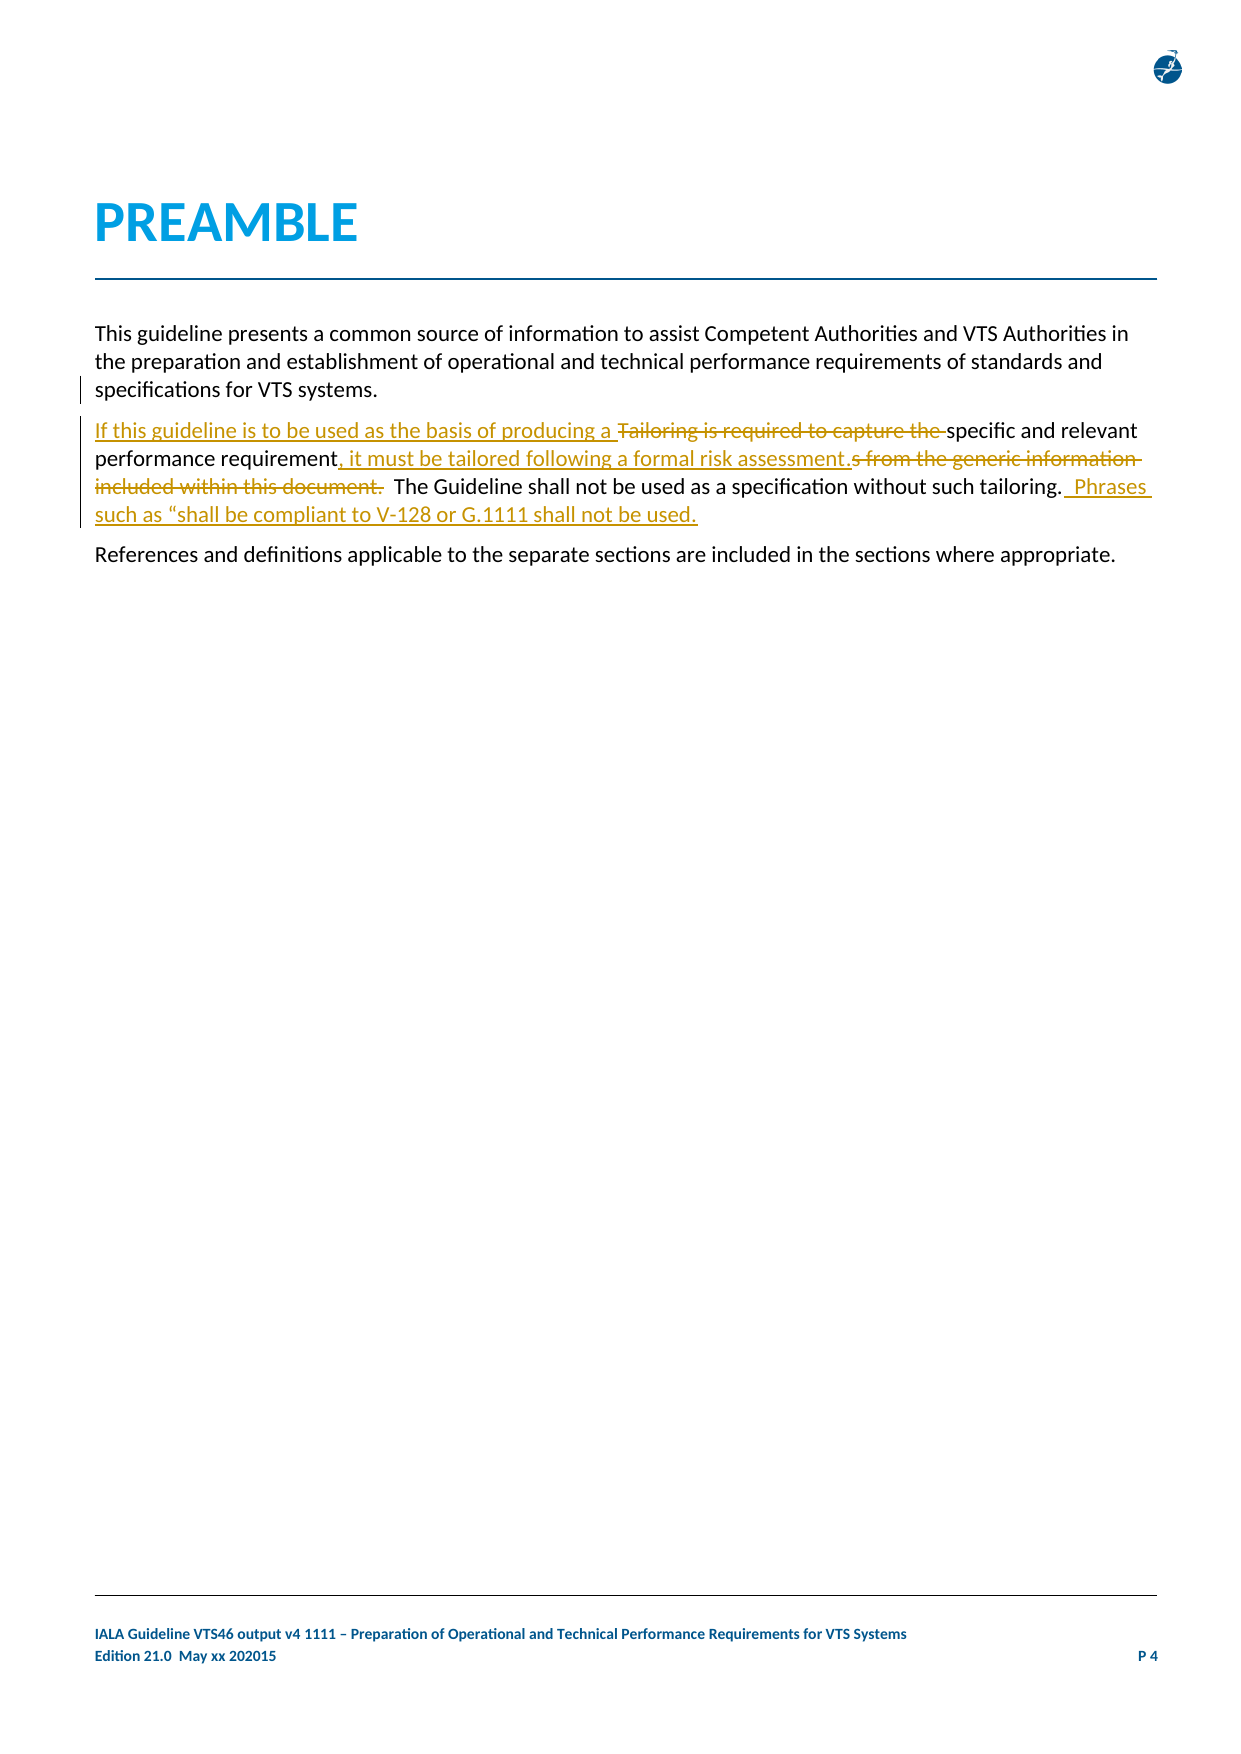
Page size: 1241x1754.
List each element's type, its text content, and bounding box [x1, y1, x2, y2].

text References and definitions applicable to the separate sections are included in the sections where appropriate. [94, 541, 1157, 569]
picture [1122, 0, 1241, 119]
text This guideline presents a common source of information to assist Competent Authorities and VTS Authorities in the preparation and establishment of operational and technical performance requirements of standards and specifications for VTS systems. [94, 319, 1157, 403]
text specific and relevant performance requirement The Guideline shall not be used as a specification without such tailoring. [94, 416, 1157, 528]
